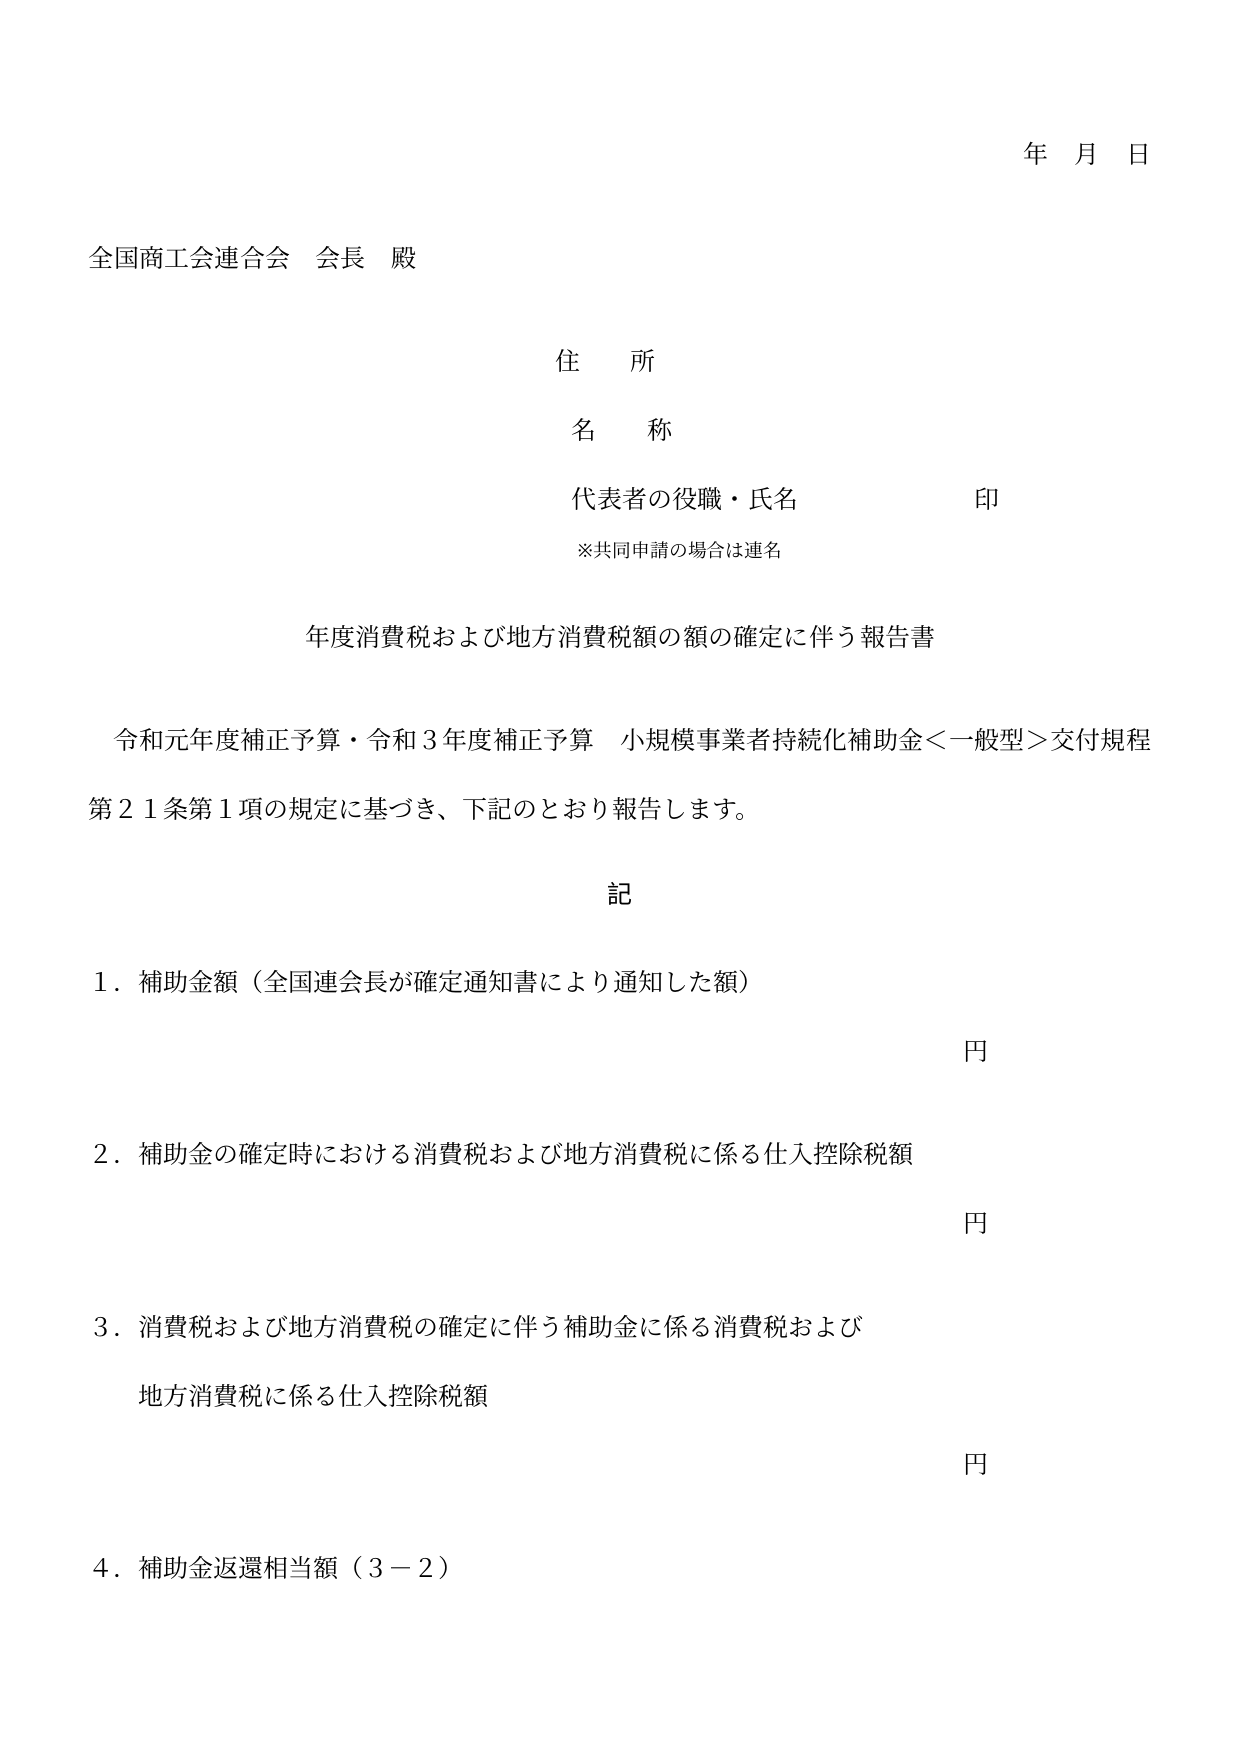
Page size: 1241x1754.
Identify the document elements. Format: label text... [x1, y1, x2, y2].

text 名 称 [89, 394, 1152, 463]
text １．補助金額（全国連会長が確定通知書により通知した額） [89, 946, 1152, 1015]
text 地方消費税に係る仕入控除税額 [89, 1360, 1152, 1429]
text 年 月 日 [89, 118, 1152, 187]
text 円 [89, 1015, 1152, 1084]
text 令和元年度補正予算・令和３年度補正予算 小規模事業者持続化補助金＜一般型＞交付規程第２１条第１項の規定に基づき、下記のとおり報告します。 [89, 704, 1152, 842]
text ４．補助金返還相当額（３－２） [89, 1532, 1152, 1601]
subtitle 記 [89, 877, 1152, 911]
text ※共同申請の場合は連名 [89, 532, 1152, 567]
text 年度消費税および地方消費税額の額の確定に伴う報告書 [89, 601, 1152, 670]
text ２．補助金の確定時における消費税および地方消費税に係る仕入控除税額 [89, 1118, 1152, 1187]
text 円 [89, 1187, 1152, 1256]
text 住 所 [89, 325, 1152, 394]
text ３．消費税および地方消費税の確定に伴う補助金に係る消費税および [89, 1291, 1152, 1360]
text 全国商工会連合会 会長 殿 [89, 222, 1152, 291]
text 円 [89, 1429, 1152, 1498]
text 代表者の役職・氏名 印 [89, 463, 1152, 532]
